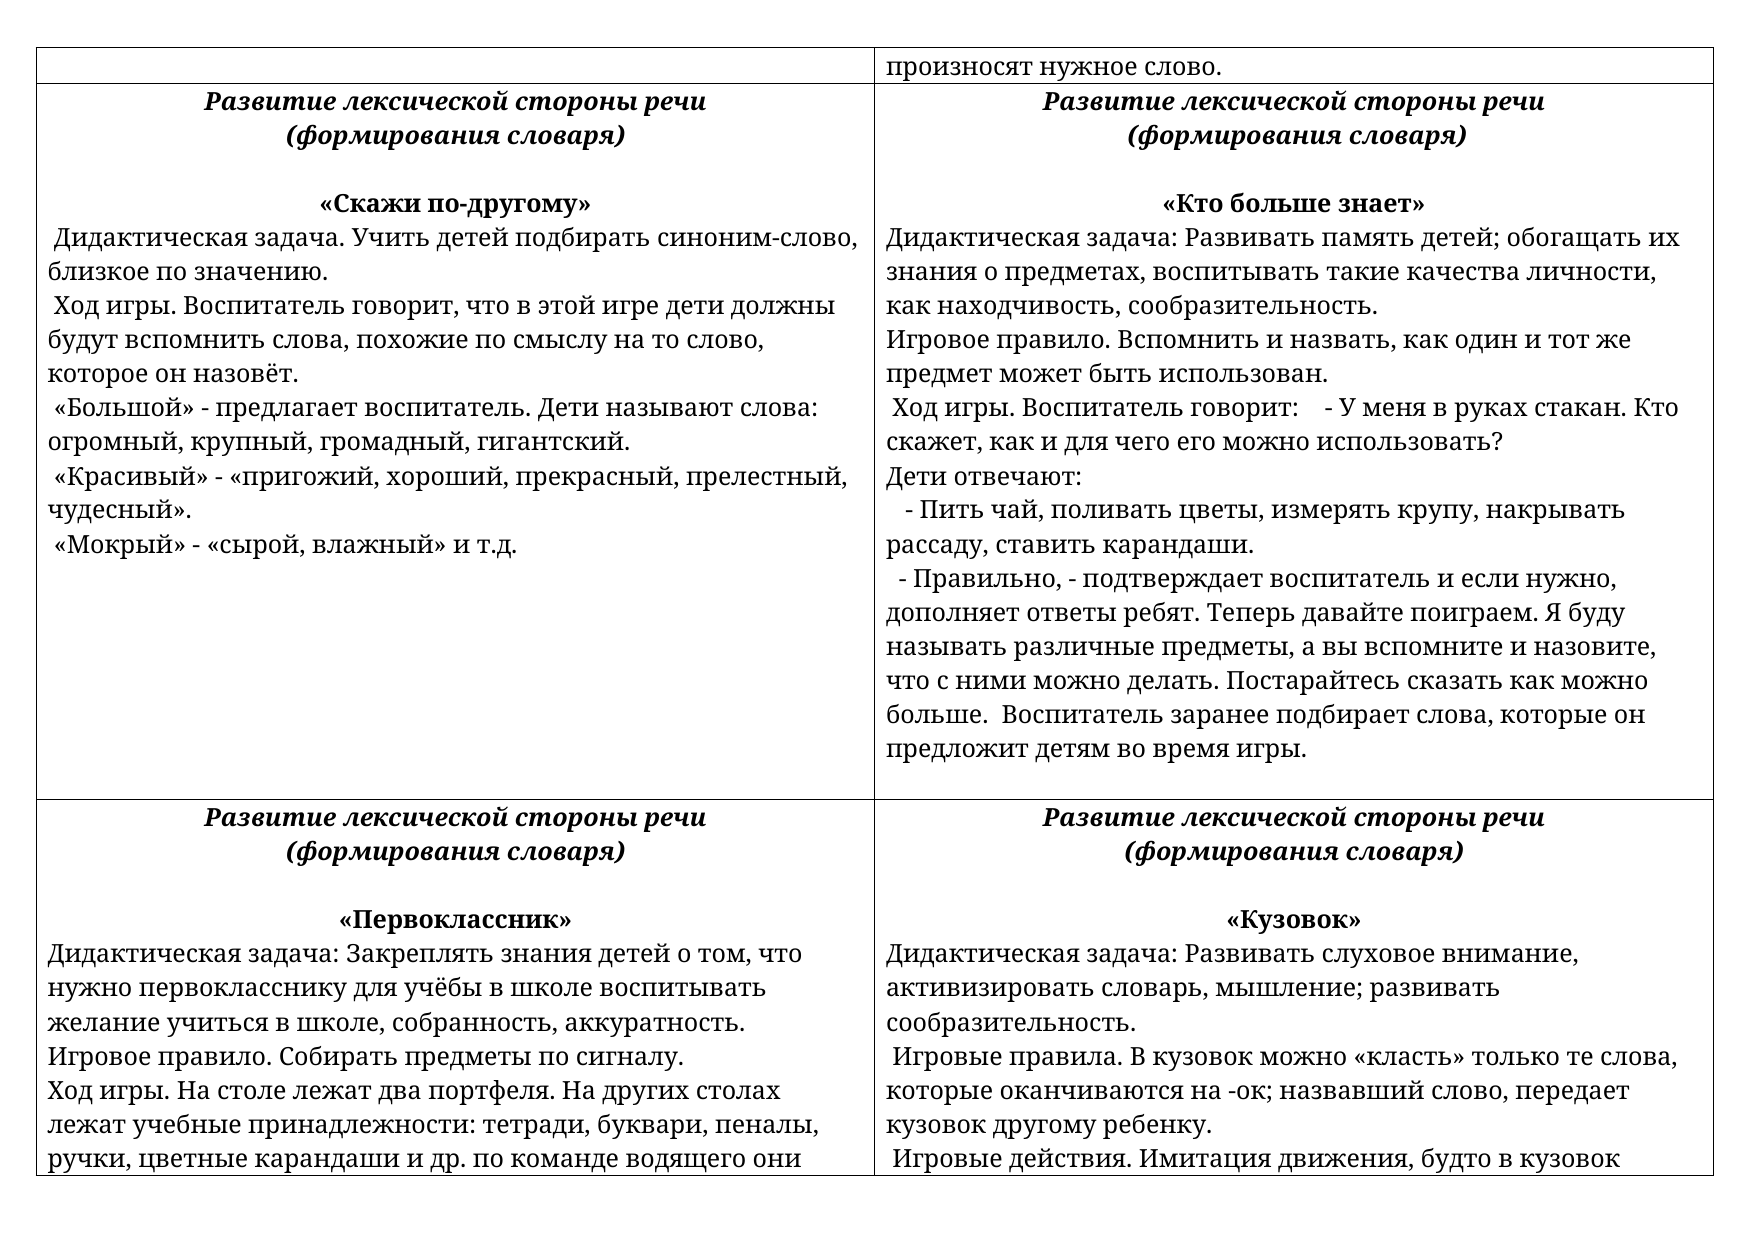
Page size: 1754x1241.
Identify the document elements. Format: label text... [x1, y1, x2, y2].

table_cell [875, 48, 1713, 82]
table_cell Развитие лексической стороны речи (формирования словаря) «Кто больше знает» Дидактическая задача: Развивать память детей; обогащать их знания о предметах, воспитывать такие качества личности, как находчивость, сообразительность. Игровое правило. Вспомнить и назвать, как один и тот же предмет может быть использован. Ход игры. Воспитатель говорит: - У меня в руках стакан. Кто скажет, как и для чего его можно использовать? Дети отвечают: - Пить чай, поливать цветы, измерять крупу, накрывать рассаду, ставить карандаши. - Правильно, - подтверждает воспитатель и если нужно, дополняет ответы ребят. Теперь давайте поиграем. Я буду называть различные предметы, а вы вспомните и назовите, что с ними можно делать. Постарайтесь сказать как можно больше. Воспитатель заранее подбирает слова, которые он предложит детям во время игры. [875, 84, 1713, 799]
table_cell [875, 800, 1713, 1174]
table_cell Развитие лексической стороны речи (формирования словаря) «Скажи по-другому» Дидактическая задача. Учить детей подбирать синоним-слово, близкое по значению. Ход игры. Воспитатель говорит, что в этой игре дети должны будут вспомнить слова, похожие по смыслу на то слово, которое он назовёт. «Большой» - предлагает воспитатель. Дети называют слова: огромный, крупный, громадный, гигантский. «Красивый» - «пригожий, хороший, прекрасный, прелестный, чудесный». «Мокрый» - «сырой, влажный» и т.д. [37, 84, 874, 799]
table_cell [37, 48, 874, 82]
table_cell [37, 800, 874, 1174]
